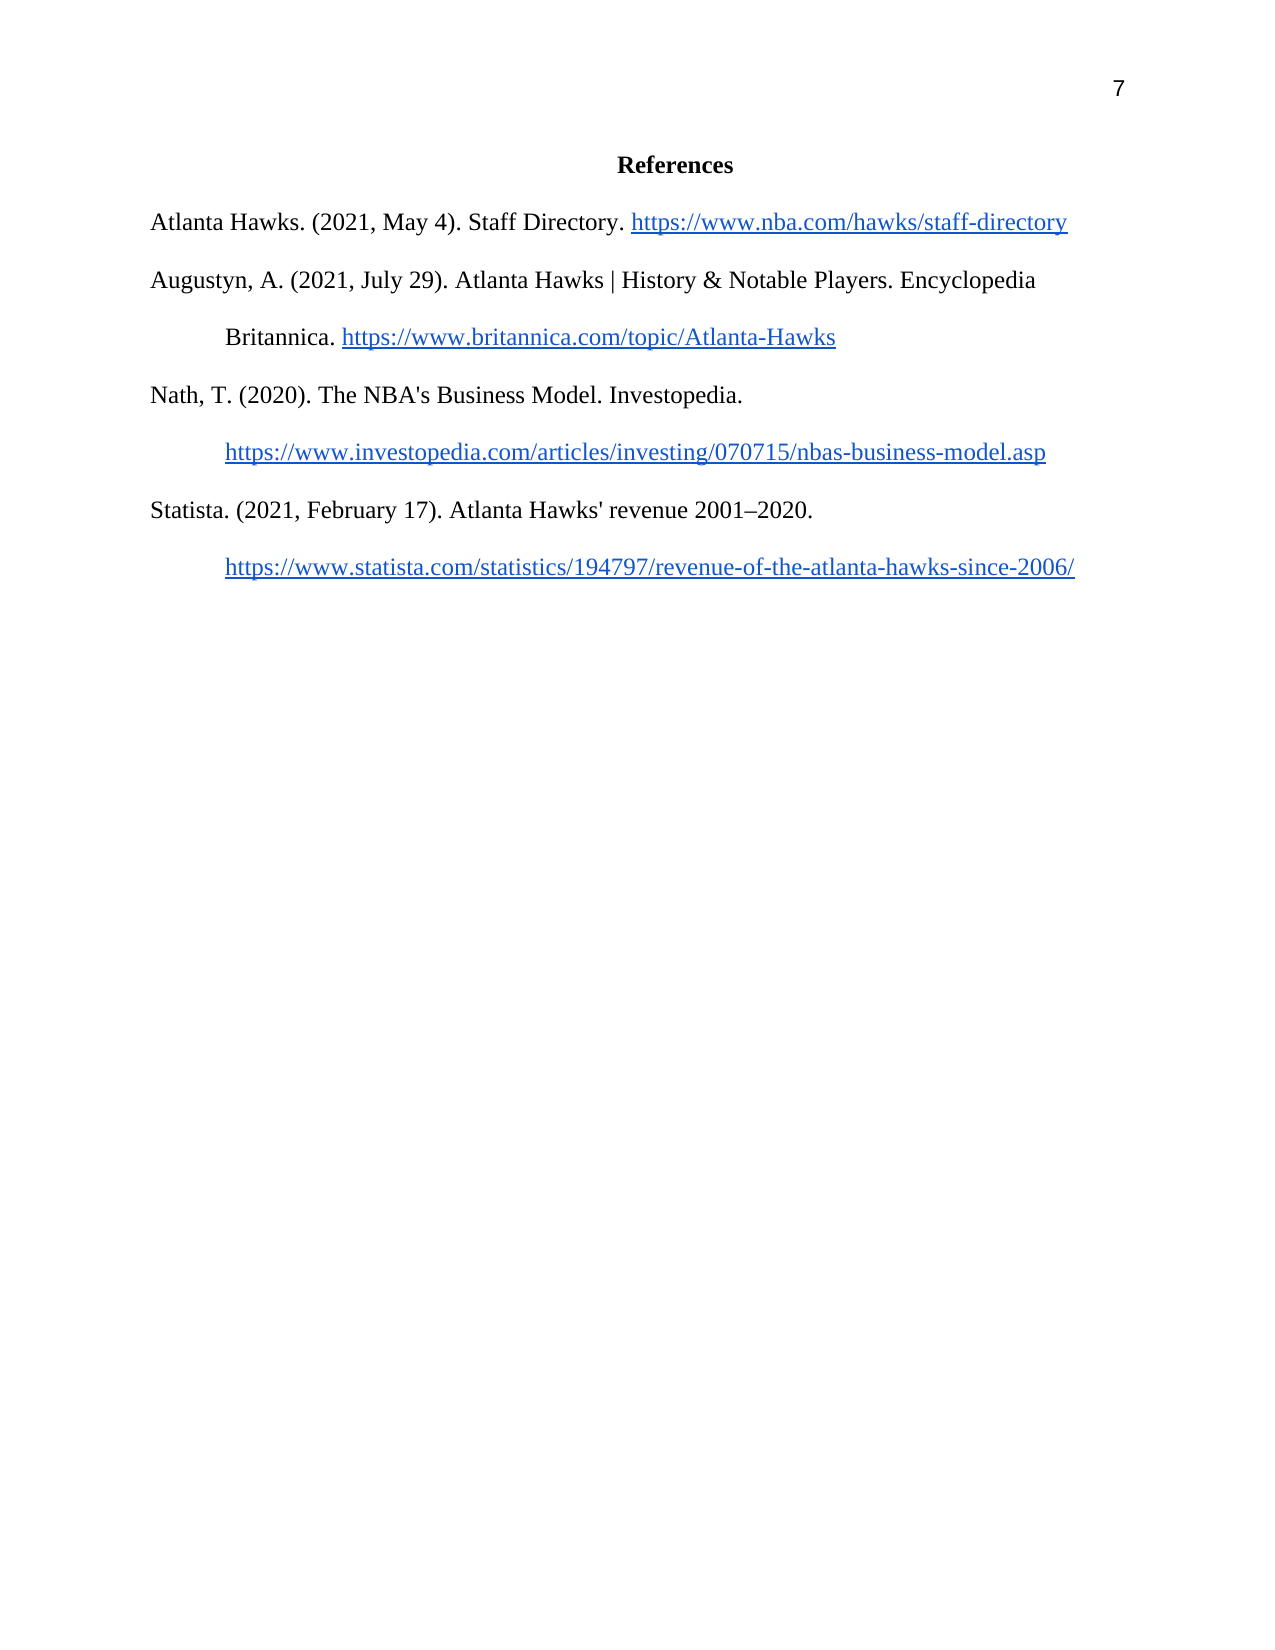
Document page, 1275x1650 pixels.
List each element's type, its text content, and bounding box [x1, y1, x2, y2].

text Statista. (2021, February 17). Atlanta Hawks' revenue 2001–2020. https://www.statista.com/statistics/194797/revenue-of-the-atlanta-hawks-since-2006/ [150, 495, 1125, 581]
text Atlanta Hawks. (2021, May 4). Staff Directory. https://www.nba.com/hawks/staff-directory [150, 207, 1125, 236]
text Nath, T. (2020). The NBA's Business Model. Investopedia. https://www.investopedia.com/articles/investing/070715/nbas-business-model.asp [150, 380, 1125, 466]
text References [150, 150, 1125, 179]
text Augustyn, A. (2021, July 29). Atlanta Hawks | History & Notable Players. Encyclopedia Britannica. https://www.britannica.com/topic/Atlanta-Hawks [150, 265, 1125, 351]
